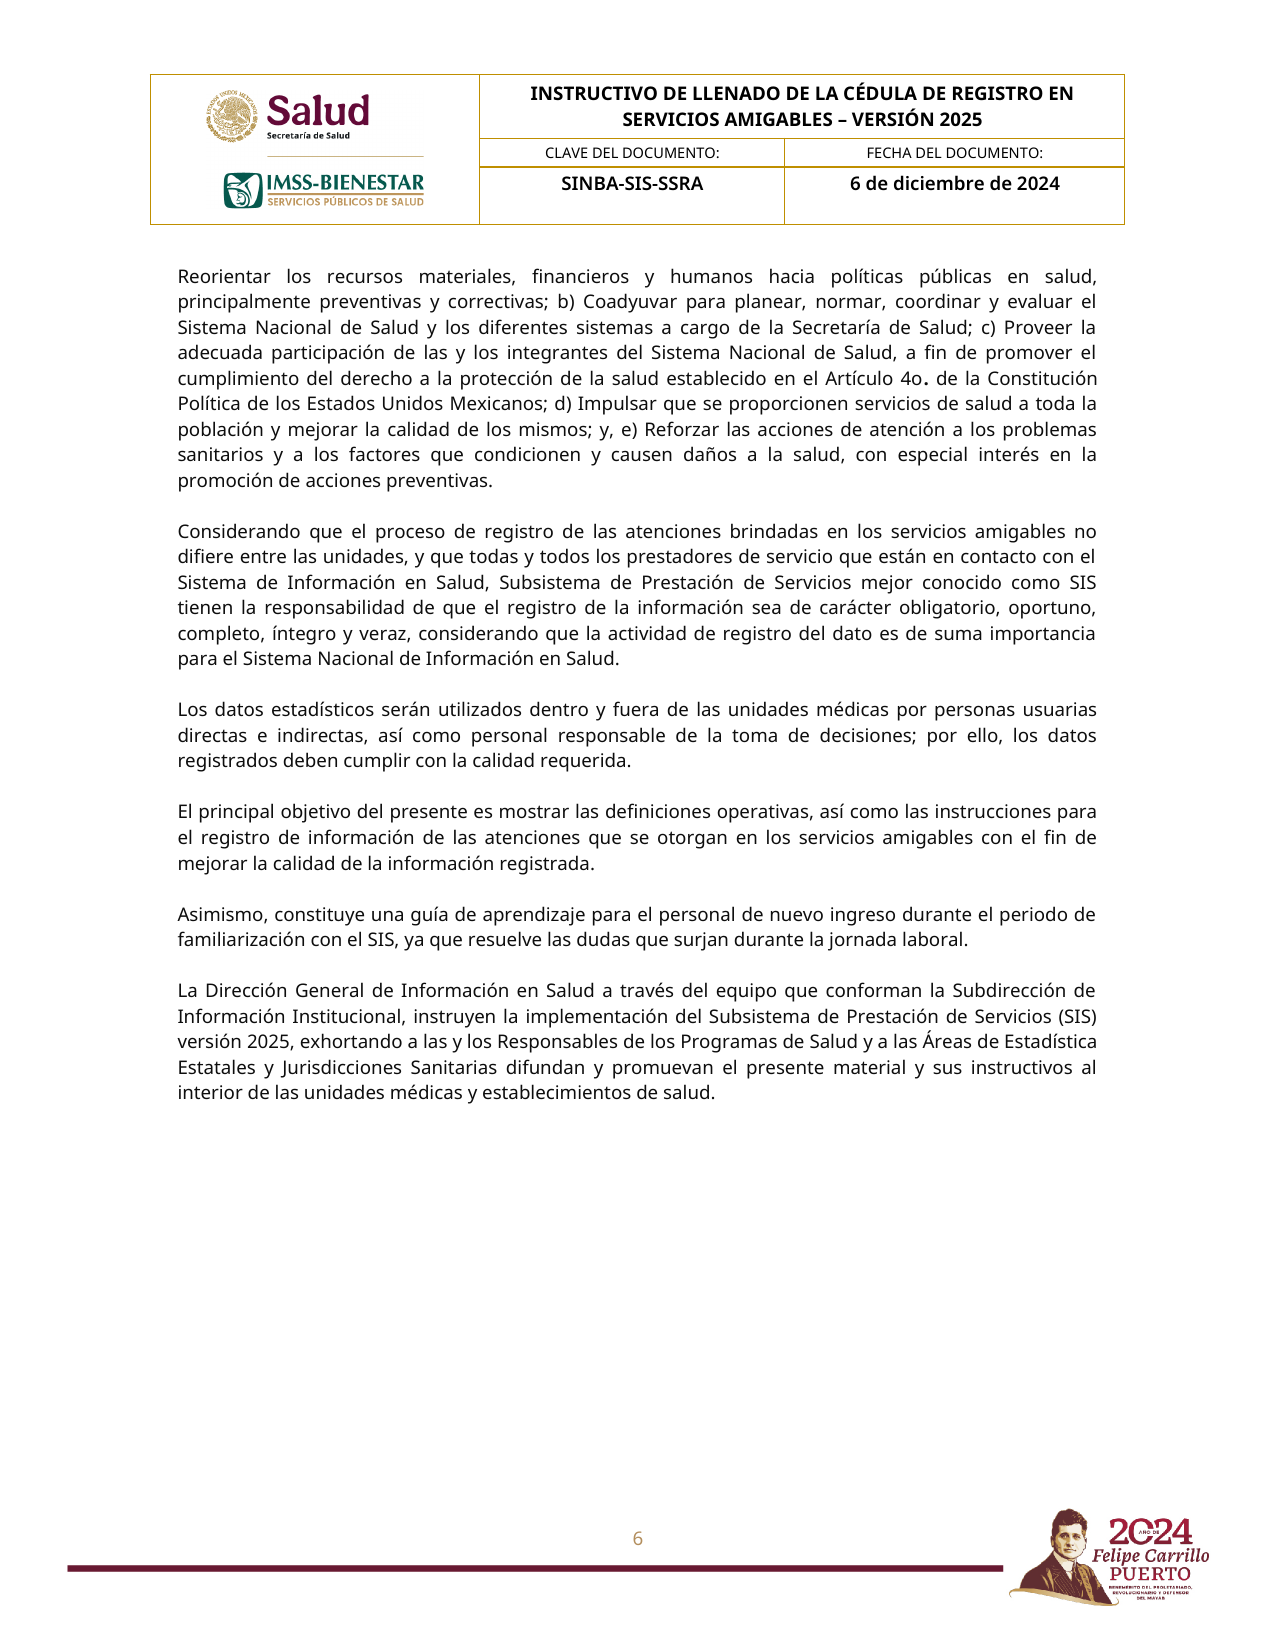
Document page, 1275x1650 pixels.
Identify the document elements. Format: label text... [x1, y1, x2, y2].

text Los datos estadísticos serán utilizados dentro y fuera de las unidades médicas por personas usuarias directas e indirectas, así como personal responsable de la toma de decisiones; por ello, los datos registrados deben cumplir con la calidad requerida. [177, 697, 1098, 773]
picture [0, 1497, 1275, 1650]
text El principal objetivo del presente es mostrar las definiciones operativas, así como las instrucciones para el registro de información de las atenciones que se otorgan en los servicios amigables con el fin de mejorar la calidad de la información registrada. [177, 799, 1098, 875]
text Asimismo, constituye una guía de aprendizaje para el personal de nuevo ingreso durante el periodo de familiarización con el SIS, ya que resuelve las dudas que surjan durante la jornada laboral. [177, 901, 1098, 952]
text La Dirección General de Información en Salud a través del equipo que conforman la Subdirección de Información Institucional, instruyen la implementación del Subsistema de Prestación de Servicios (SIS) versión 2025, exhortando a las y los Responsables de los Programas de Salud y a las Áreas de Estadística Estatales y Jurisdicciones Sanitarias difundan y promuevan el presente material y sus instructivos al interior de las unidades médicas y establecimientos de salud. [177, 977, 1098, 1105]
text Considerando que el proceso de registro de las atenciones brindadas en los servicios amigables no difiere entre las unidades, y que todas y todos los prestadores de servicio que están en contacto con el Sistema de Información en Salud, Subsistema de Prestación de Servicios mejor conocido como SIS tienen la responsabilidad de que el registro de la información sea de carácter obligatorio, oportuno, completo, íntegro y veraz, considerando que la actividad de registro del dato es de suma importancia para el Sistema Nacional de Información en Salud. [177, 518, 1098, 671]
picture [206, 90, 424, 209]
